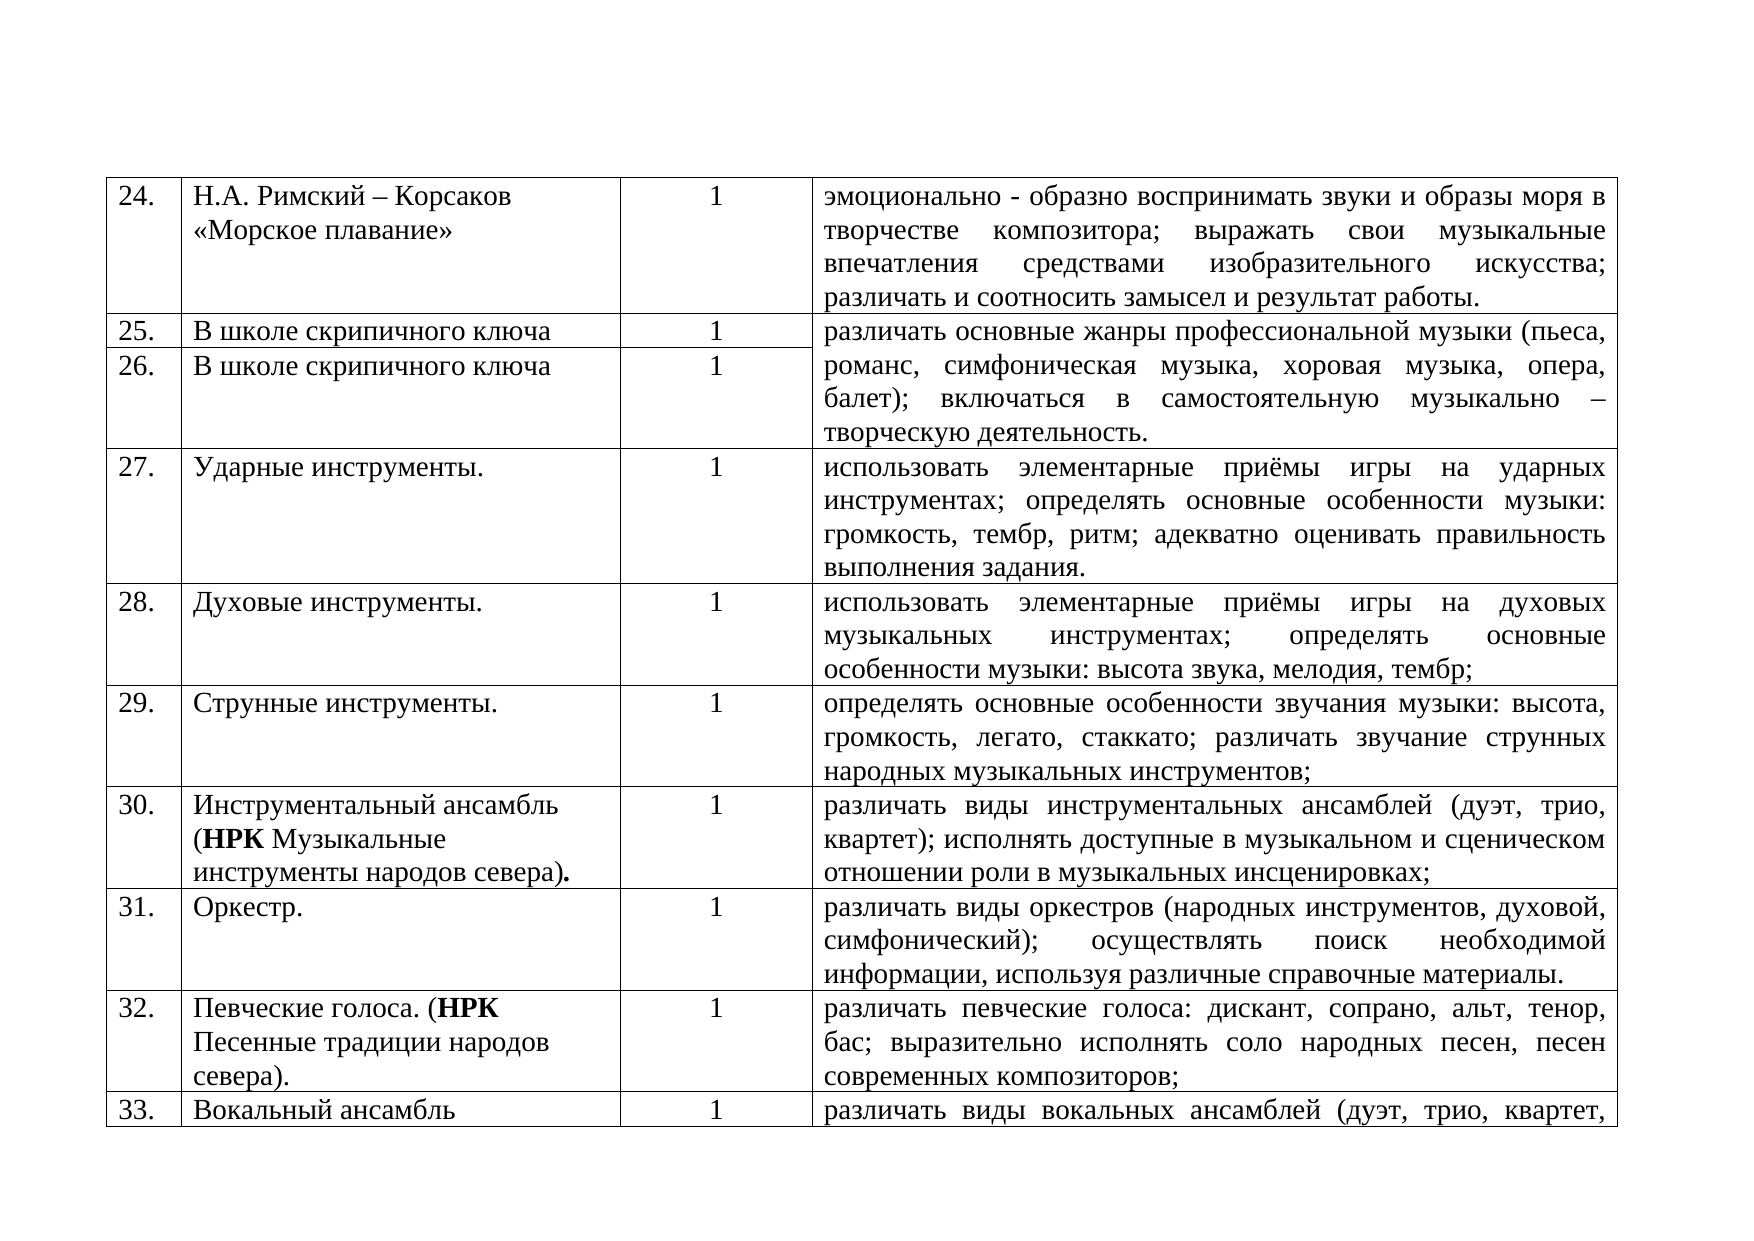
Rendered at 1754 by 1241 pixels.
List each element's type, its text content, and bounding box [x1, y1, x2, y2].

table_cell различать певческие голоса: дискант, сопрано, альт, тенор, бас; выразительно исполнять соло народных песен, песен современных композиторов; [813, 991, 1617, 1091]
table_cell Ударные инструменты. [182, 449, 620, 583]
table_cell Певческие голоса. (НРК Песенные традиции народов севера). [182, 991, 620, 1091]
table_cell Вокальный ансамбль [182, 1092, 620, 1126]
table_cell различать основные жанры профессиональной музыки (пьеса, романс, симфоническая музыка, хоровая музыка, опера, балет); включаться в самостоятельную музыкально – творческую деятельность. [813, 314, 1617, 448]
table_cell Оркестр. [182, 889, 620, 989]
table_cell [107, 889, 181, 989]
table_cell различать виды инструментальных ансамблей (дуэт, трио, квартет); исполнять доступные в музыкальном и сценическом отношении роли в музыкальных инсценировках; [813, 787, 1617, 888]
table_cell использовать элементарные приёмы игры на духовых музыкальных инструментах; определять основные особенности музыки: высота звука, мелодия, тембр; [813, 584, 1617, 684]
table_cell 1 [621, 787, 812, 888]
table_cell Инструментальный ансамбль (НРК Музыкальные инструменты народов севера). [182, 787, 620, 888]
table_cell 1 [621, 314, 812, 347]
table_cell 1 [621, 686, 812, 786]
table_cell Духовые инструменты. [182, 584, 620, 684]
table_cell [107, 686, 181, 786]
table_cell [107, 1092, 181, 1126]
table_cell эмоционально - образно воспринимать звуки и образы моря в творчестве композитора; выражать свои музыкальные впечатления средствами изобразительного искусства; различать и соотносить замысел и результат работы. [813, 178, 1617, 312]
table_cell [107, 584, 181, 684]
table_cell 1 [621, 1092, 812, 1126]
table_cell определять основные особенности звучания музыки: высота, громкость, легато, стаккато; различать звучание струнных народных музыкальных инструментов; [813, 686, 1617, 786]
table_cell [107, 991, 181, 1091]
table_cell [107, 314, 181, 347]
table_cell [107, 787, 181, 888]
table_cell 1 [621, 584, 812, 684]
table_cell использовать элементарные приёмы игры на ударных инструментах; определять основные особенности музыки: громкость, тембр, ритм; адекватно оценивать правильность выполнения задания. [813, 449, 1617, 583]
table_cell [813, 1092, 1617, 1126]
table_cell 1 [621, 348, 812, 448]
table_cell различать виды оркестров (народных инструментов, духовой, симфонический); осуществлять поиск необходимой информации, используя различные справочные материалы. [813, 889, 1617, 989]
table_cell 1 [621, 991, 812, 1091]
table_cell Н.А. Римский – Корсаков «Морское плавание» [182, 178, 620, 312]
table_cell 1 [621, 178, 812, 312]
table_cell Струнные инструменты. [182, 686, 620, 786]
table_cell В школе скрипичного ключа [182, 348, 620, 448]
table_cell [107, 348, 181, 448]
table_cell В школе скрипичного ключа [182, 314, 620, 347]
table_cell [107, 449, 181, 583]
table_cell 1 [621, 449, 812, 583]
table_cell 1 [621, 889, 812, 989]
table_cell [107, 178, 181, 312]
